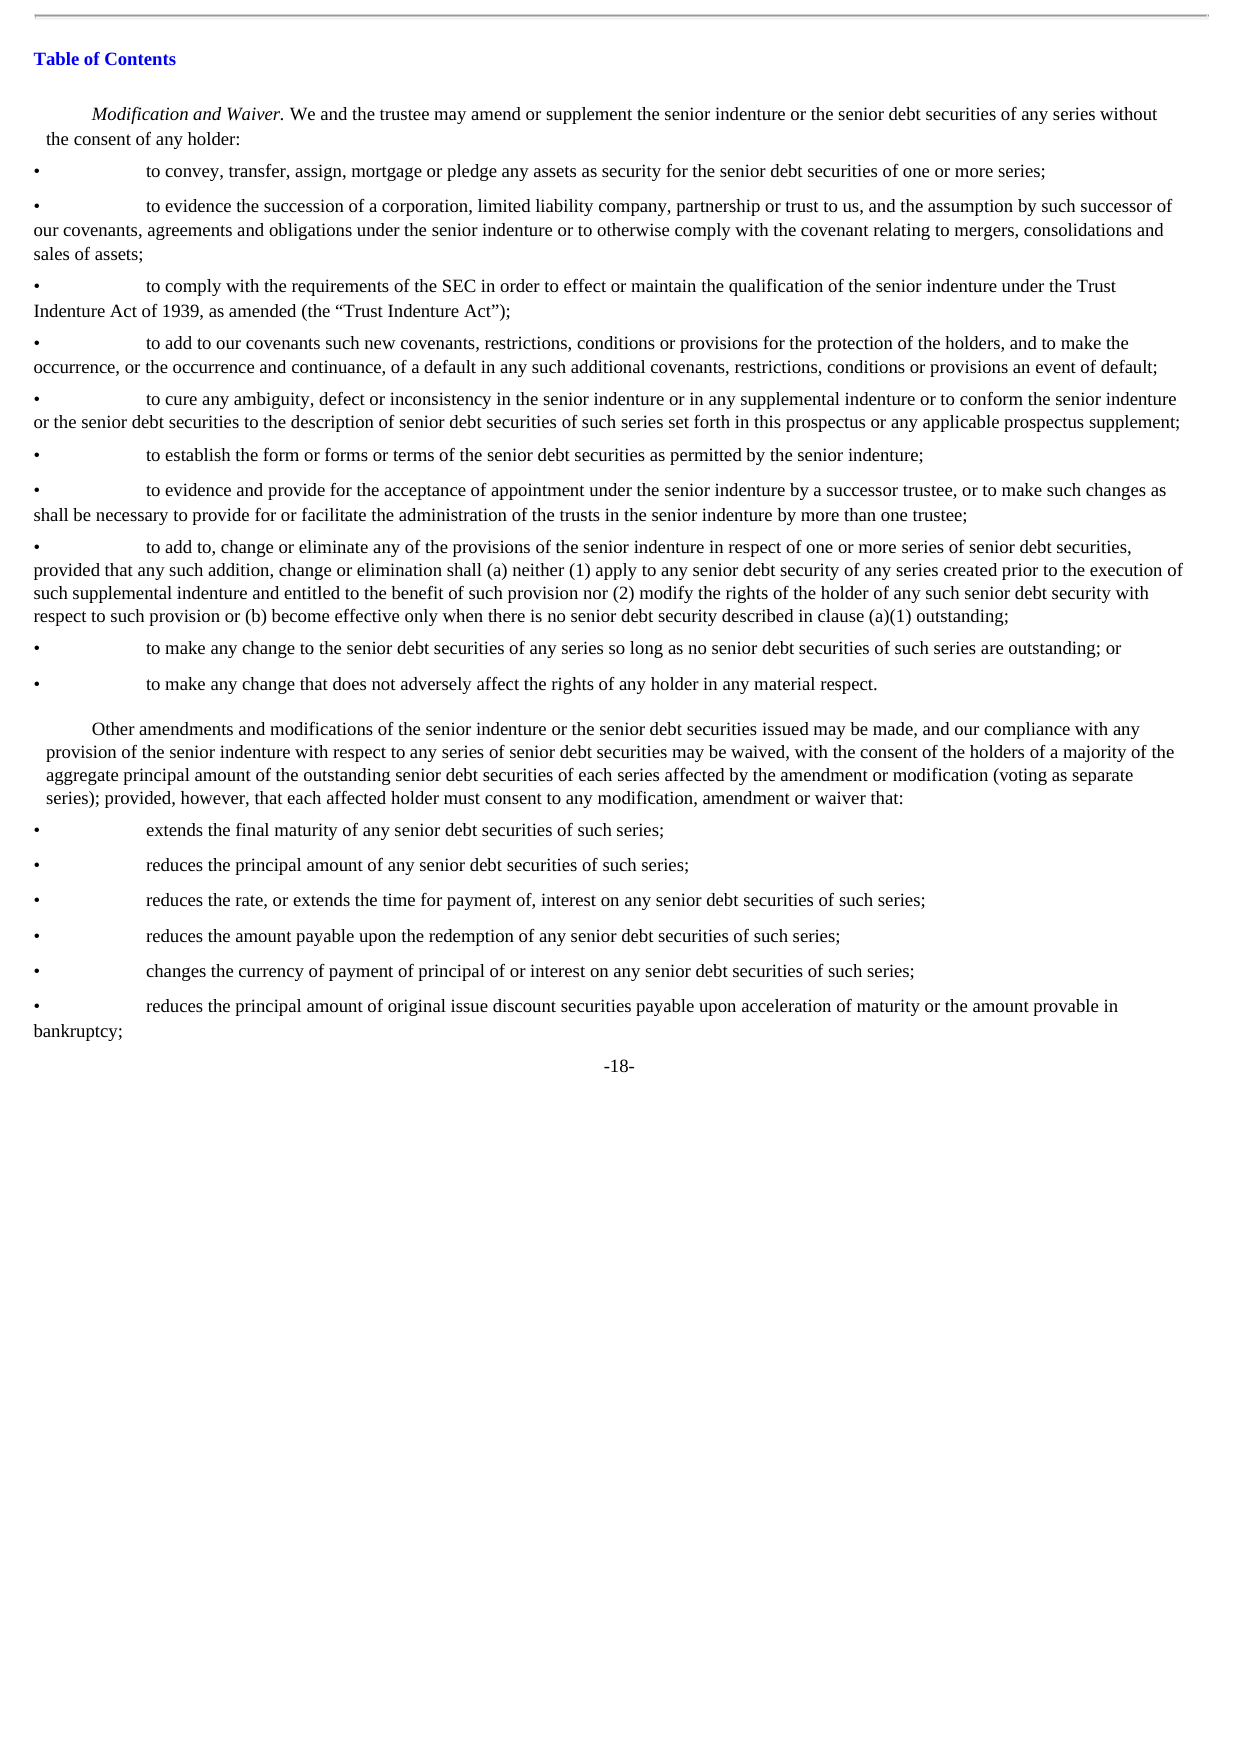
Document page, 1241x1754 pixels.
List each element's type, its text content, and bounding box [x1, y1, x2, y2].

list to comply with the requirements of the SEC in order to effect or maintain the qualification of the senior indenture under the Trust Indenture Act of 1939, as amended (the “Trust Indenture Act”); [33, 275, 1192, 321]
list to make any change to the senior debt securities of any series so long as no senior debt securities of such series are outstanding; or [33, 637, 1192, 659]
list to convey, transfer, assign, mortgage or pledge any assets as security for the senior debt securities of one or more series; [33, 160, 1192, 182]
list to cure any ambiguity, defect or inconsistency in the senior indenture or in any supplemental indenture or to conform the senior indenture or the senior debt securities to the description of senior debt securities of such series set forth in this prospectus or any applicable prospectus supplement; [33, 388, 1192, 433]
text -18- [33, 1055, 1205, 1076]
list to evidence and provide for the acceptance of appointment under the senior indenture by a successor trustee, or to make such changes as shall be necessary to provide for or facilitate the administration of the trusts in the senior indenture by more than one trustee; [33, 479, 1192, 525]
list reduces the rate, or extends the time for payment of, interest on any senior debt securities of such series; [33, 889, 1192, 911]
list changes the currency of payment of principal of or interest on any senior debt securities of such series; [33, 959, 1192, 981]
list to add to, change or eliminate any of the provisions of the senior indenture in respect of one or more series of senior debt securities, provided that any such addition, change or elimination shall (a) neither (1) apply to any senior debt security of any series created prior to the execution of such supplemental indenture and entitled to the benefit of such provision nor (2) modify the rights of the holder of any such senior debt security with respect to such provision or (b) become effective only when there is no senior debt security described in clause (a)(1) outstanding; [33, 536, 1192, 627]
list reduces the principal amount of original issue discount securities payable upon acceleration of maturity or the amount provable in bankruptcy; [33, 995, 1192, 1041]
text Other amendments and modifications of the senior indenture or the senior debt securities issued may be made, and our compliance with any provision of the senior indenture with respect to any series of senior debt securities may be waived, with the consent of the holders of a majority of the aggregate principal amount of the outstanding senior debt securities of each series affected by the amendment or modification (voting as separate series); provided, however, that each affected holder must consent to any modification, amendment or waiver that: [46, 717, 1192, 809]
list to establish the form or forms or terms of the senior debt securities as permitted by the senior indenture; [33, 443, 1192, 465]
list extends the final maturity of any senior debt securities of such series; [33, 819, 1192, 841]
text Table of Contents [33, 47, 1192, 69]
list to add to our covenants such new covenants, restrictions, conditions or provisions for the protection of the holders, and to make the occurrence, or the occurrence and continuance, of a default in any such additional covenants, restrictions, conditions or provisions an event of default; [33, 332, 1192, 377]
list to make any change that does not adversely affect the rights of any holder in any material respect. [33, 672, 1192, 694]
list to evidence the succession of a corporation, limited liability company, partnership or trust to us, and the assumption by such successor of our covenants, agreements and obligations under the senior indenture or to otherwise comply with the covenant relating to mergers, consolidations and sales of assets; [33, 195, 1192, 264]
list reduces the amount payable upon the redemption of any senior debt securities of such series; [33, 924, 1192, 946]
list reduces the principal amount of any senior debt securities of such series; [33, 854, 1192, 876]
text Modification and Waiver. We and the trustee may amend or supplement the senior indenture or the senior debt securities of any series without the consent of any holder: [46, 102, 1180, 149]
picture [32, 14, 1209, 21]
